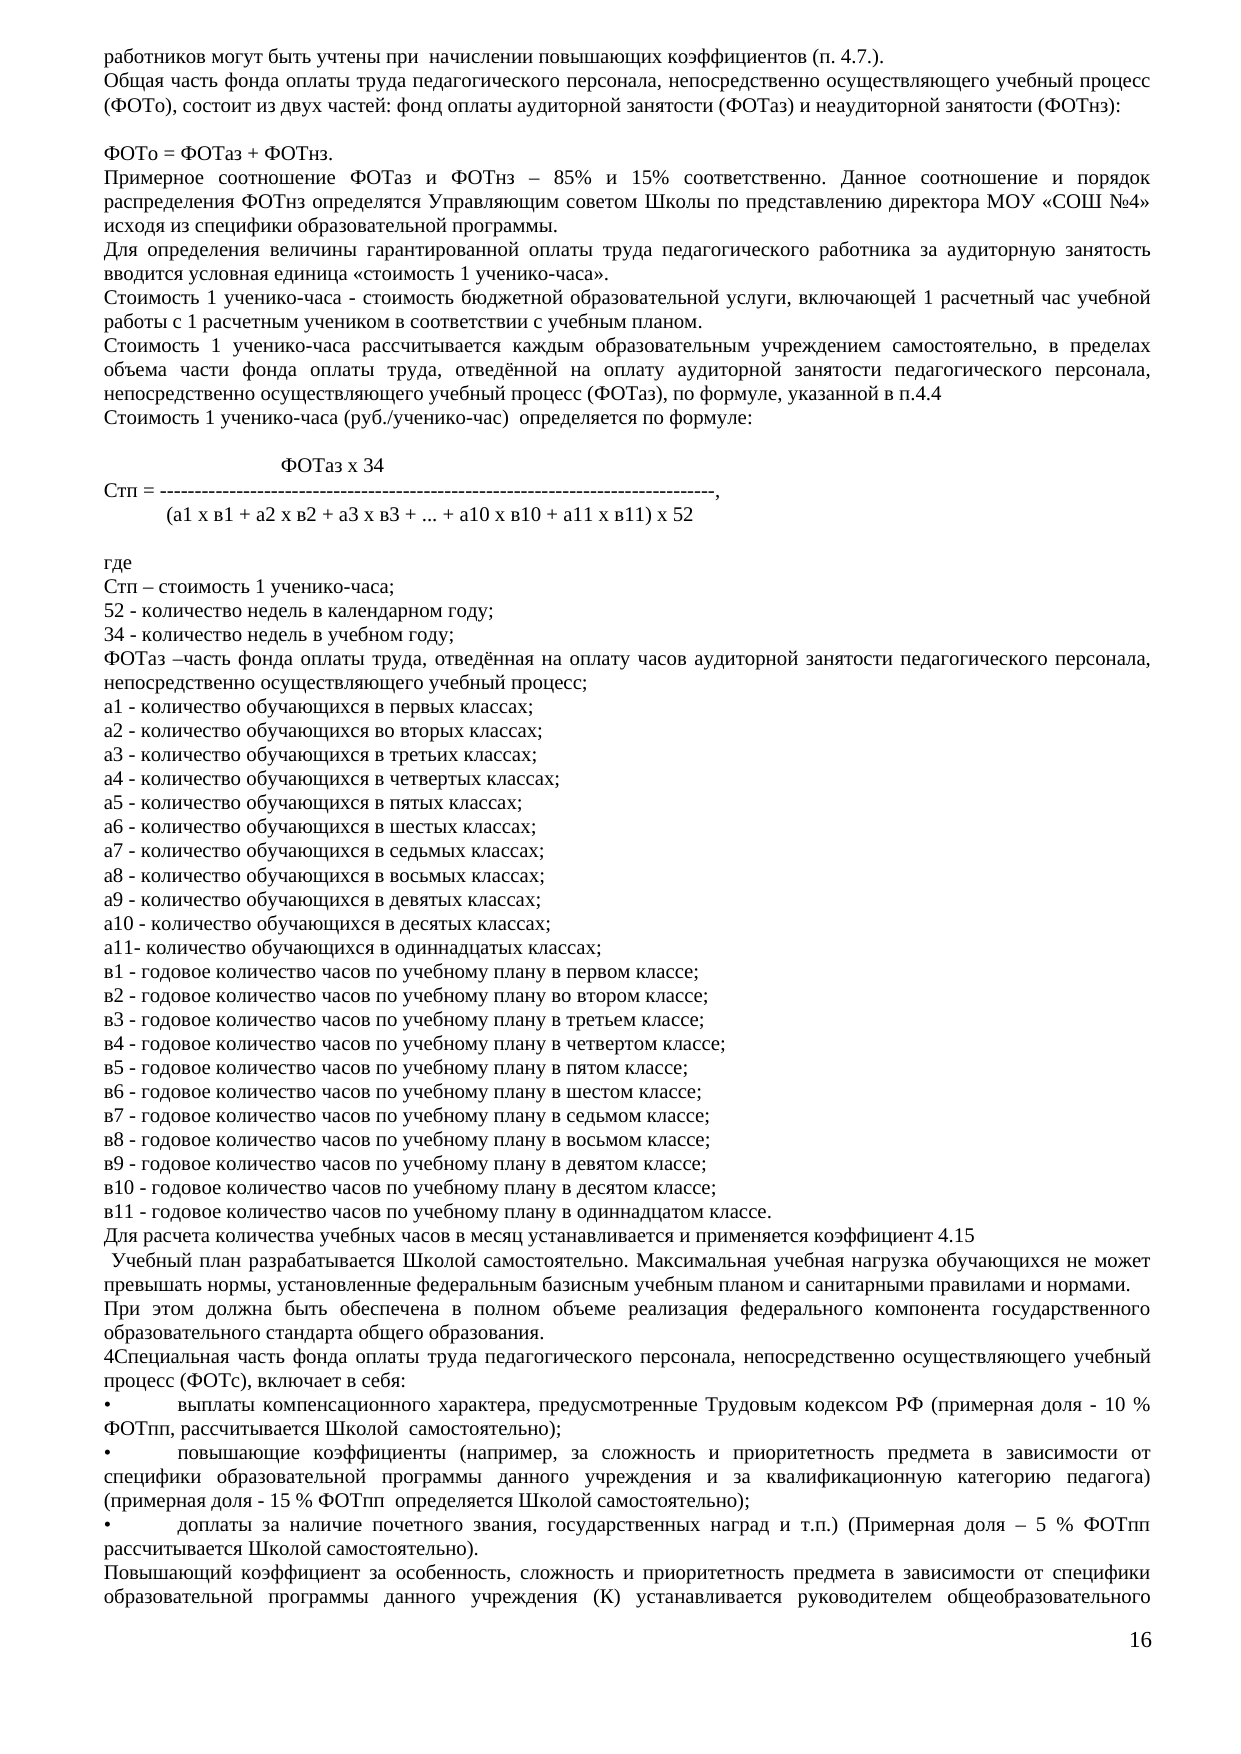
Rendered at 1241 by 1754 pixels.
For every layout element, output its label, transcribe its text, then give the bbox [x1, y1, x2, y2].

text Стоимость 1 ученико-часа рассчитывается каждым образовательным учреждением самостоятельно, в пределах объема части фонда оплаты труда, отведённой на оплату аудиторной занятости педагогического персонала, непосредственно осуществляющего учебный процесс (ФОТаз), по формуле, указанной в п.4.4 [103, 333, 1152, 405]
text в4 - годовое количество часов по учебному плану в четвертом классе; [103, 1031, 1152, 1055]
text а10 - количество обучающихся в десятых классах; [103, 911, 1152, 935]
text Для определения величины гарантированной оплаты труда педагогического работника за аудиторную занятость вводится условная единица «стоимость 1 ученико-часа». [103, 237, 1152, 285]
text в7 - годовое количество часов по учебному плану в седьмом классе; [103, 1103, 1152, 1127]
text а8 - количество обучающихся в восьмых классах; [103, 862, 1152, 887]
text При этом должна быть обеспечена в полном объеме реализация федерального компонента государственного образовательного стандарта общего образования. [103, 1296, 1152, 1344]
text Стоимость 1 ученико-часа - стоимость бюджетной образовательной услуги, включающей 1 расчетный час учебной работы с 1 расчетным учеником в соответствии с учебным планом. [103, 285, 1152, 333]
text в3 - годовое количество часов по учебному плану в третьем классе; [103, 1007, 1152, 1031]
text • выплаты компенсационного характера, предусмотренные Трудовым кодексом РФ (примерная доля - 10 % ФОТпп, рассчитывается Школой самостоятельно); [103, 1392, 1152, 1440]
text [103, 44, 1152, 68]
text ФОТо = ФОТаз + ФОТнз. [103, 141, 1152, 165]
text 52 - количество недель в календарном году; [103, 598, 1152, 622]
text ФОТаз х 34 [103, 453, 1152, 477]
text Стп – стоимость 1 ученико-часа; [103, 574, 1152, 598]
text а9 - количество обучающихся в девятых классах; [103, 887, 1152, 911]
text где [103, 550, 1152, 574]
text а11- количество обучающихся в одиннадцатых классах; [103, 935, 1152, 959]
text а6 - количество обучающихся в шестых классах; [103, 814, 1152, 838]
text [103, 1560, 1152, 1608]
text • доплаты за наличие почетного звания, государственных наград и т.п.) (Примерная доля – 5 % ФОТпп рассчитывается Школой самостоятельно). [103, 1512, 1152, 1560]
text Стоимость 1 ученико-часа (руб./ученико-час) определяется по формуле: [103, 405, 1152, 429]
text Для расчета количества учебных часов в месяц устанавливается и применяется коэффициент 4.15 [103, 1223, 1152, 1247]
text Примерное соотношение ФОТаз и ФОТнз – 85% и 15% соответственно. Данное соотношение и порядок распределения ФОТнз определятся Управляющим советом Школы по представлению директора МОУ «СОШ №4» исходя из специфики образовательной программы. [103, 165, 1152, 237]
text Учебный план разрабатывается Школой самостоятельно. Максимальная учебная нагрузка обучающихся не может превышать нормы, установленные федеральным базисным учебным планом и санитарными правилами и нормами. [103, 1247, 1152, 1296]
text в8 - годовое количество часов по учебному плану в восьмом классе; [103, 1127, 1152, 1151]
text а1 - количество обучающихся в первых классах; [103, 694, 1152, 718]
text в10 - годовое количество часов по учебному плану в десятом классе; [103, 1175, 1152, 1199]
text Общая часть фонда оплаты труда педагогического персонала, непосредственно осуществляющего учебный процесс (ФОТо), состоит из двух частей: фонд оплаты аудиторной занятости (ФОТаз) и неаудиторной занятости (ФОТнз): [103, 68, 1152, 117]
text в11 - годовое количество часов по учебному плану в одиннадцатом классе. [103, 1199, 1152, 1223]
text 34 - количество недель в учебном году; [103, 622, 1152, 646]
text а7 - количество обучающихся в седьмых классах; [103, 838, 1152, 862]
text 4Специальная часть фонда оплаты труда педагогического персонала, непосредственно осуществляющего учебный процесс (ФОТс), включает в себя: [103, 1344, 1152, 1392]
text а2 - количество обучающихся во вторых классах; [103, 718, 1152, 742]
text а4 - количество обучающихся в четвертых классах; [103, 766, 1152, 790]
text • повышающие коэффициенты (например, за сложность и приоритетность предмета в зависимости от специфики образовательной программы данного учреждения и за квалификационную категорию педагога) (примерная доля - 15 % ФОТпп определяется Школой самостоятельно); [103, 1440, 1152, 1512]
text в1 - годовое количество часов по учебному плану в первом классе; [103, 959, 1152, 983]
text в6 - годовое количество часов по учебному плану в шестом классе; [103, 1079, 1152, 1103]
text в9 - годовое количество часов по учебному плану в девятом классе; [103, 1151, 1152, 1175]
text в5 - годовое количество часов по учебному плану в пятом классе; [103, 1055, 1152, 1079]
text ФОТаз –часть фонда оплаты труда, отведённая на оплату часов аудиторной занятости педагогического персонала, непосредственно осуществляющего учебный процесс; [103, 646, 1152, 694]
text (а1 х в1 + а2 х в2 + а3 х в3 + ... + а10 х в10 + а11 х в11) х 52 [103, 502, 1152, 526]
text Стп = --------------------------------------------------------------------------------, [103, 477, 1152, 502]
text а3 - количество обучающихся в третьих классах; [103, 742, 1152, 766]
text а5 - количество обучающихся в пятых классах; [103, 790, 1152, 814]
text в2 - годовое количество часов по учебному плану во втором классе; [103, 983, 1152, 1007]
